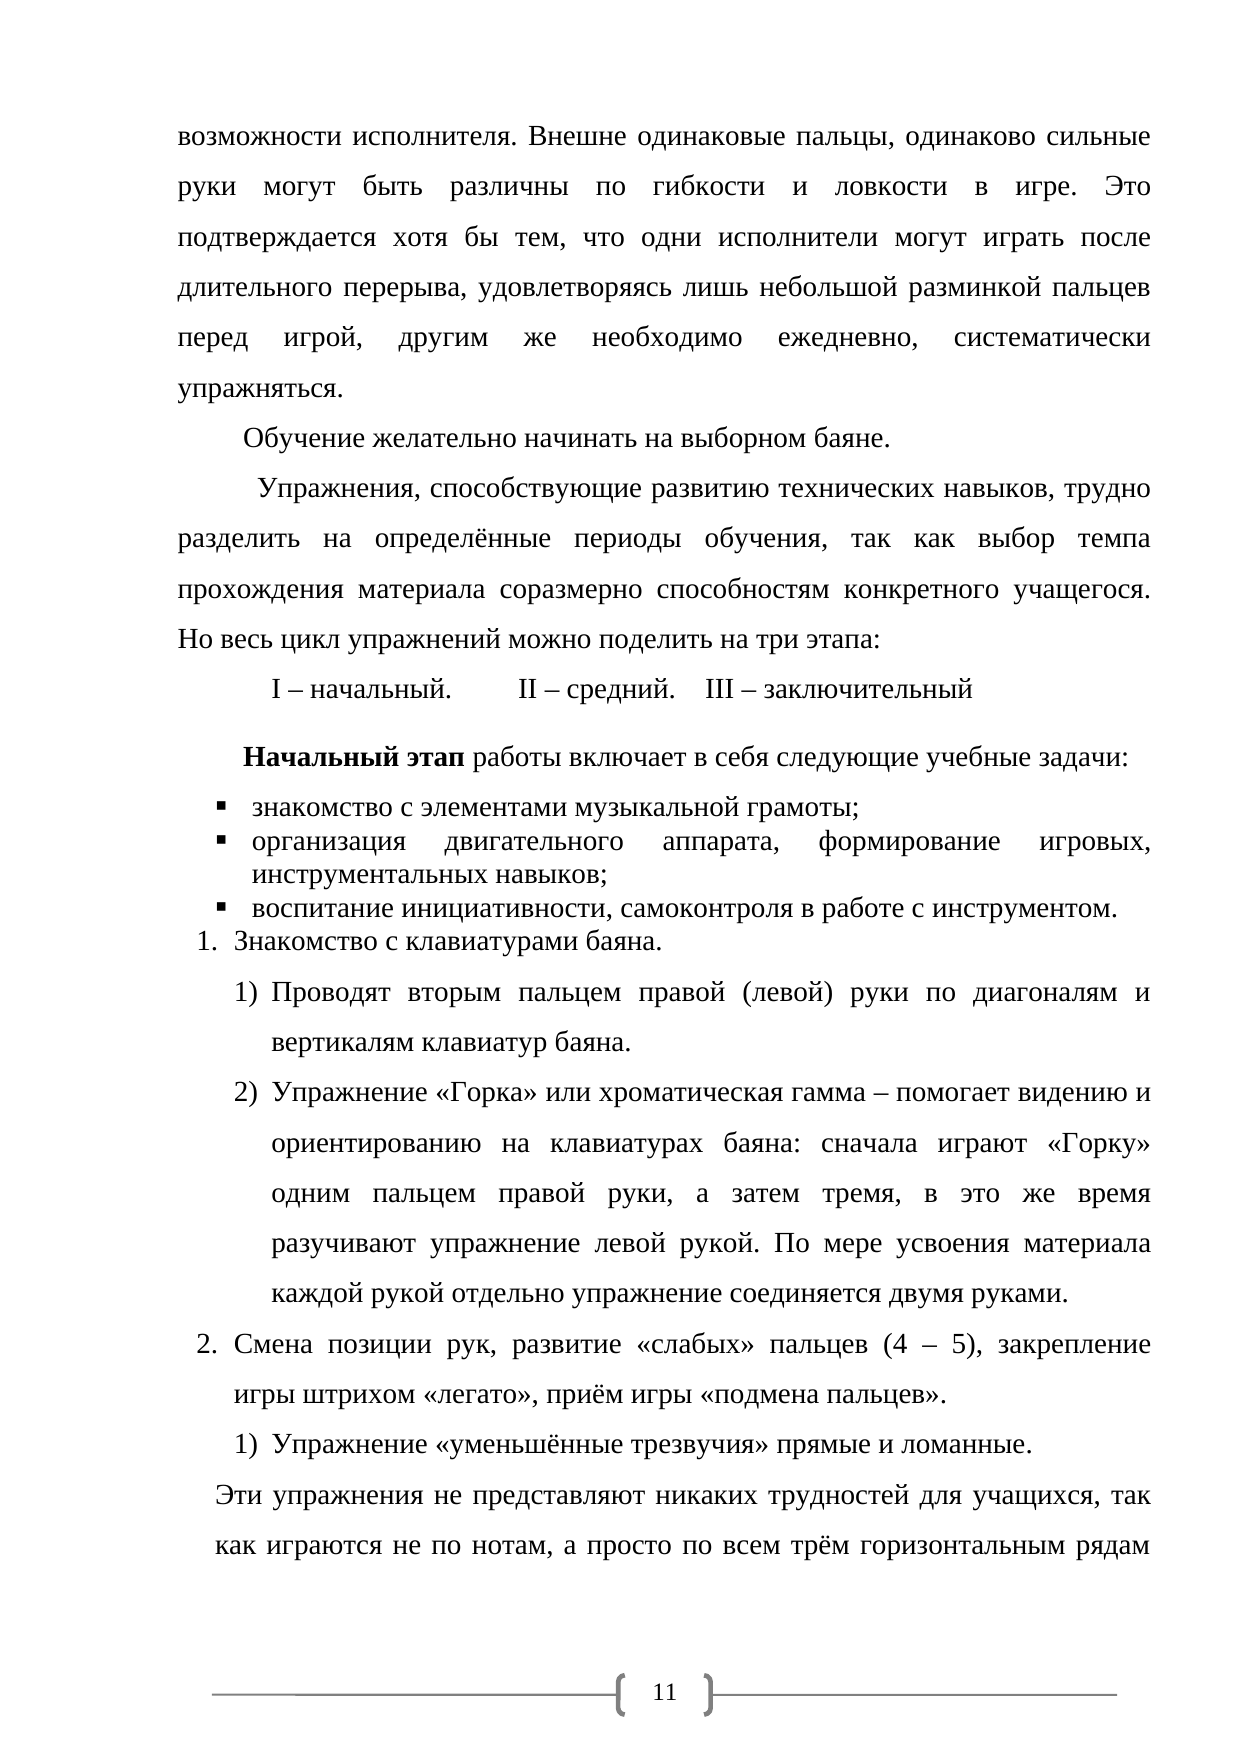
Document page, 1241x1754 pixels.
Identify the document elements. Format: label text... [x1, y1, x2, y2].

list Смена позиции рук, развитие «слабых» пальцев (4 – 5), закрепление игры штрихом «легато», приём игры «подмена пальцев». [196, 1326, 1152, 1410]
text Начальный этап работы включает в себя следующие учебные задачи: [177, 739, 1152, 772]
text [177, 118, 1152, 403]
list Упражнение «Горка» или хроматическая гамма – помогает видению и ориентированию на клавиатурах баяна: сначала играют «Горку» одним пальцем правой руки, а затем тремя, в это же время разучивают упражнение левой рукой. По мере усвоения материала каждой рукой отдельно упражнение соединяется двумя руками. [233, 1074, 1152, 1309]
list Упражнение «уменьшённые трезвучия» прямые и ломанные. [233, 1427, 1152, 1460]
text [215, 1477, 1152, 1561]
list организация двигательного аппарата, формирование игровых, инструментальных навыков; [214, 823, 1152, 890]
list воспитание инициативности, самоконтроля в работе с инструментом. [214, 890, 1152, 923]
list знакомство с элементами музыкальной грамоты; [214, 789, 1152, 823]
text I – начальный. II – средний. III – заключительный [177, 672, 1152, 705]
text Обучение желательно начинать на выборном баяне. [177, 420, 1152, 453]
list Знакомство с клавиатурами баяна. [196, 923, 1152, 957]
text Упражнения, способствующие развитию технических навыков, трудно разделить на определённые периоды обучения, так как выбор темпа прохождения материала соразмерно способностям конкретного учащегося. Но весь цикл упражнений можно поделить на три этапа: [177, 470, 1152, 655]
list Проводят вторым пальцем правой (левой) руки по диагоналям и вертикалям клавиатур баяна. [233, 974, 1152, 1058]
